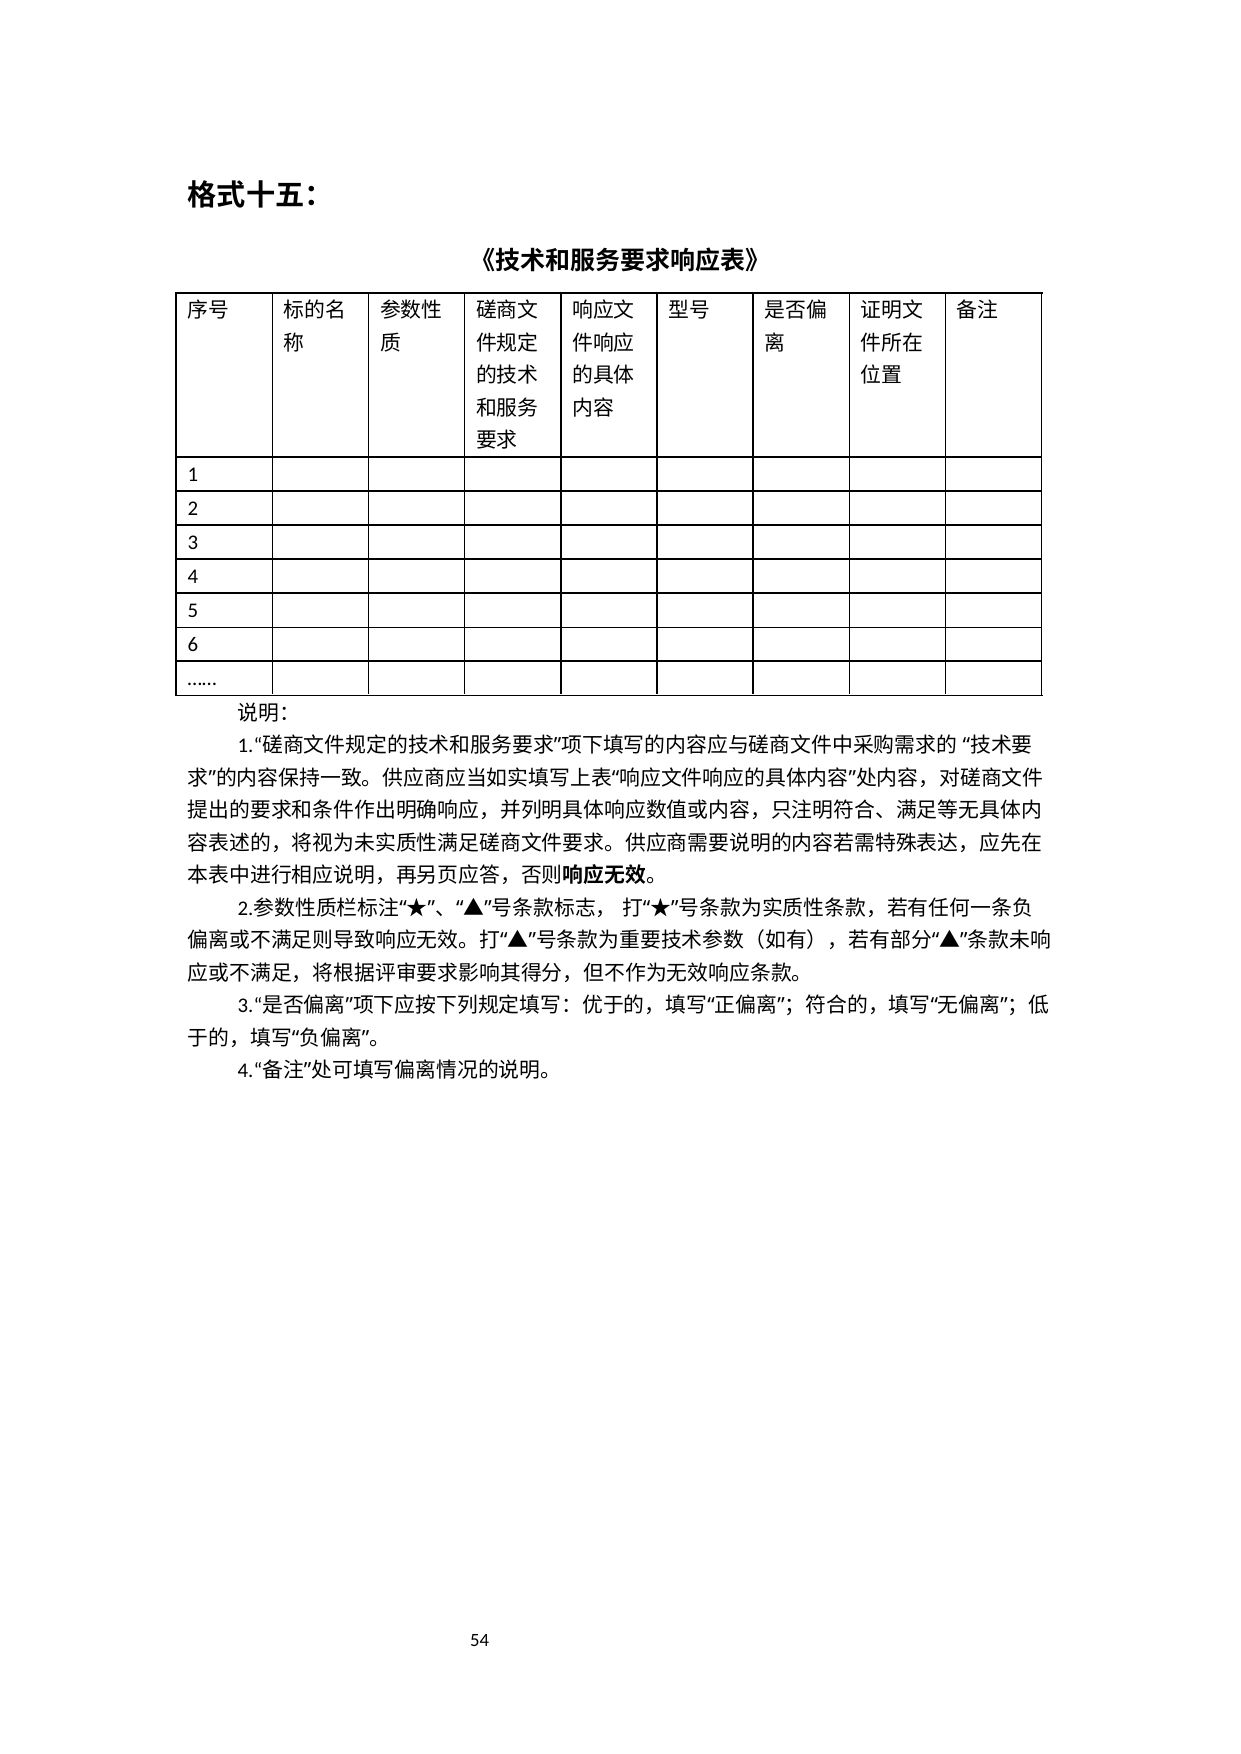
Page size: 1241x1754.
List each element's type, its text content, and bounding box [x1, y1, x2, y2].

table_cell 2 [177, 492, 272, 524]
table_cell [850, 492, 945, 524]
table_cell [465, 662, 560, 694]
table_cell 4 [177, 560, 272, 592]
table_cell [754, 526, 849, 558]
table_cell [465, 492, 560, 524]
table_header 型号 [658, 294, 752, 456]
table_cell [369, 594, 464, 626]
table_cell [562, 560, 656, 592]
table_cell [273, 628, 368, 660]
table_cell [850, 628, 945, 660]
table_header 序号 [177, 294, 272, 456]
table_cell 3 [177, 526, 272, 558]
table_cell [754, 458, 849, 490]
table_cell [658, 526, 752, 558]
table_cell [273, 560, 368, 592]
table_cell [369, 628, 464, 660]
table_cell [273, 526, 368, 558]
text 《技术和服务要求响应表》 [187, 227, 1053, 292]
table_cell …… [177, 662, 272, 694]
table_cell [658, 492, 752, 524]
table_cell [273, 458, 368, 490]
table_cell [658, 458, 752, 490]
table_cell [369, 560, 464, 592]
table_header 参数性质 [369, 294, 464, 456]
table_header 是否偏离 [754, 294, 849, 456]
table_header 磋商文件规定的技术和服务要求 [465, 294, 560, 456]
table_cell [754, 492, 849, 524]
table_cell [946, 458, 1041, 490]
table_cell [850, 662, 945, 694]
table_cell [946, 560, 1041, 592]
table_cell [562, 526, 656, 558]
table_cell [465, 526, 560, 558]
table_cell [562, 662, 656, 694]
table_cell [850, 526, 945, 558]
table_cell [369, 662, 464, 694]
table_cell [658, 594, 752, 626]
table_cell [369, 492, 464, 524]
table_cell [562, 492, 656, 524]
table_cell [850, 458, 945, 490]
table_cell [658, 560, 752, 592]
table_header 标的名称 [273, 294, 368, 456]
table_cell [562, 458, 656, 490]
table_header 响应文件响应的具体内容 [562, 294, 656, 456]
table_cell [754, 628, 849, 660]
table_cell [465, 560, 560, 592]
table_cell [658, 662, 752, 694]
table_cell 6 [177, 628, 272, 660]
table_cell [946, 526, 1041, 558]
table_cell [369, 526, 464, 558]
table_cell [465, 458, 560, 490]
table_cell [562, 594, 656, 626]
text 4.“备注”处可填写偏离情况的说明。 [187, 1053, 1053, 1086]
table_cell [850, 594, 945, 626]
table_cell [946, 594, 1041, 626]
table_cell [465, 628, 560, 660]
text 2.参数性质栏标注“★”、“▲”号条款标志， 打“★”号条款为实质性条款，若有任何一条负偏离或不满足则导致响应无效。打“▲”号条款为重要技术参数（如有），若有部分“▲”条款未响应或不满足，将根据评审要求影响其得分，但不作为无效响应条款。 [187, 891, 1053, 988]
table_cell [754, 594, 849, 626]
table_cell [754, 662, 849, 694]
table_cell [946, 662, 1041, 694]
table_cell 5 [177, 594, 272, 626]
text 3.“是否偏离”项下应按下列规定填写：优于的，填写“正偏离”；符合的，填写“无偏离”；低于的，填写“负偏离”。 [187, 988, 1053, 1053]
table_cell [369, 458, 464, 490]
table_cell [946, 492, 1041, 524]
table_header 证明文件所在位置 [850, 294, 945, 456]
table_cell [273, 594, 368, 626]
table_cell [754, 560, 849, 592]
text 格式十五： [187, 162, 1053, 227]
table_cell [946, 628, 1041, 660]
text 说明： [187, 696, 1053, 728]
table_cell [273, 492, 368, 524]
table_cell [562, 628, 656, 660]
table_cell [465, 594, 560, 626]
text 1.“磋商文件规定的技术和服务要求”项下填写的内容应与磋商文件中采购需求的 “技术要求”的内容保持一致。供应商应当如实填写上表“响应文件响应的具体内容”处内容，对磋商文件提出的要求和条件作出明确响应，并列明具体响应数值或内容，只注明符合、满足等无具体内容表述的，将视为未实质性满足磋商文件要求。供应商需要说明的内容若需特殊表达，应先在本表中进行相应说明，再另页应答，否则响应无效。 [187, 728, 1053, 891]
table_cell [850, 560, 945, 592]
table_cell [658, 628, 752, 660]
table_cell 1 [177, 458, 272, 490]
table_cell [273, 662, 368, 694]
table_header 备注 [946, 294, 1041, 456]
